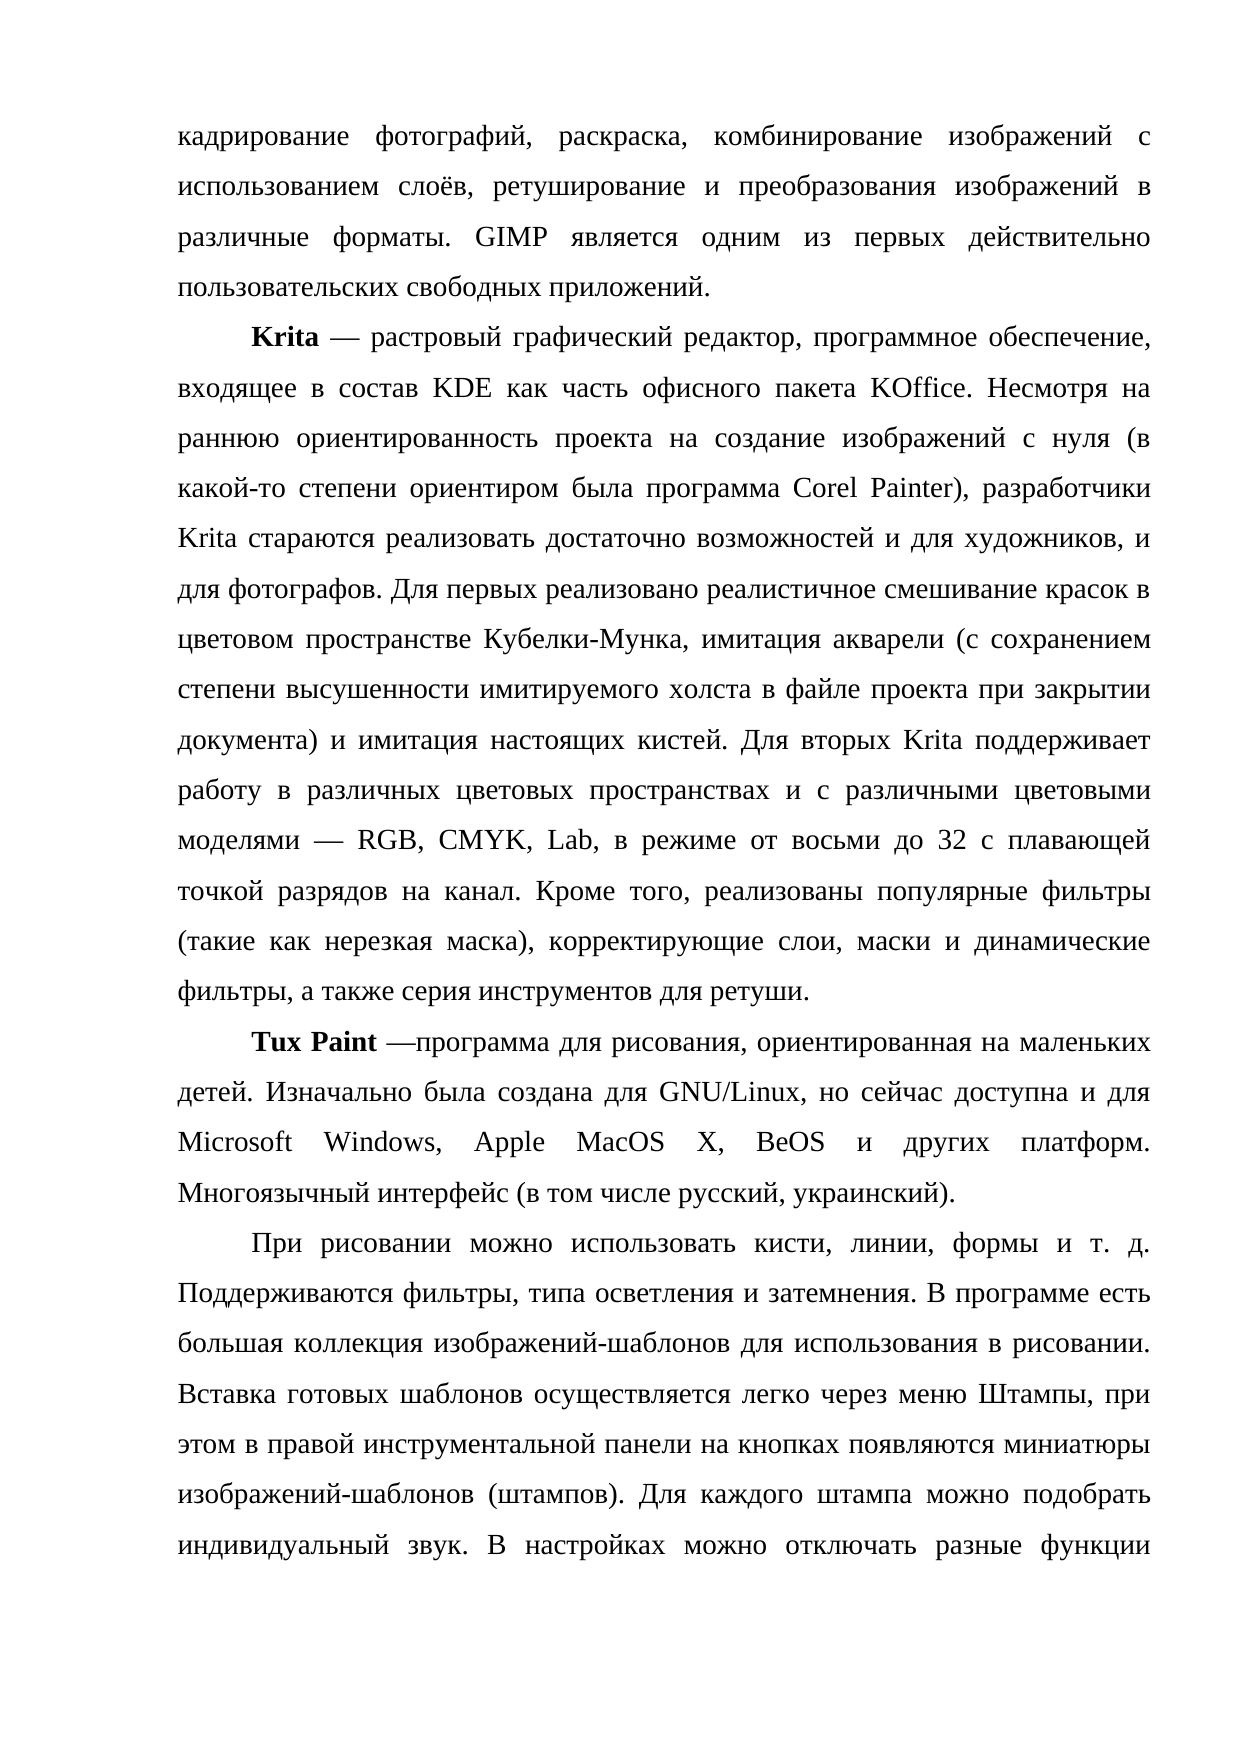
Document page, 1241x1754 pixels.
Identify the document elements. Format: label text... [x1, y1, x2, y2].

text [177, 1225, 1152, 1560]
text Krita — растровый графический редактор, программное обеспечение, входящее в состав KDE как часть офисного пакета KOffice. Несмотря на раннюю ориентированность проекта на создание изображений с нуля (в какой-то степени ориентиром была программа Corel Painter), разработчики Krita стараются реализовать достаточно возможностей и для художников, и для фотографов. Для первых реализовано реалистичное смешивание красок в цветовом пространстве Кубелки-Мунка, имитация акварели (с сохранением степени высушенности имитируемого холста в файле проекта при закрытии документа) и имитация настоящих кистей. Для вторых Krita поддерживает работу в различных цветовых пространствах и с различными цветовыми моделями — RGB, CMYK, Lab, в режиме от восьми до 32 с плавающей точкой разрядов на канал. Кроме того, реализованы популярные фильтры (такие как нерезкая маска), корректирующие слои, маски и динамические фильтры, а также серия инструментов для ретуши. [177, 319, 1152, 1007]
text Tux Paint —программа для рисования, ориентированная на маленьких детей. Изначально была создана для GNU/Linux, но сейчас доступна и для Microsoft Windows, Apple MacOS X, BeOS и других платформ. Многоязычный интерфейс (в том числе русский, украинский). [177, 1024, 1152, 1208]
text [177, 118, 1152, 303]
